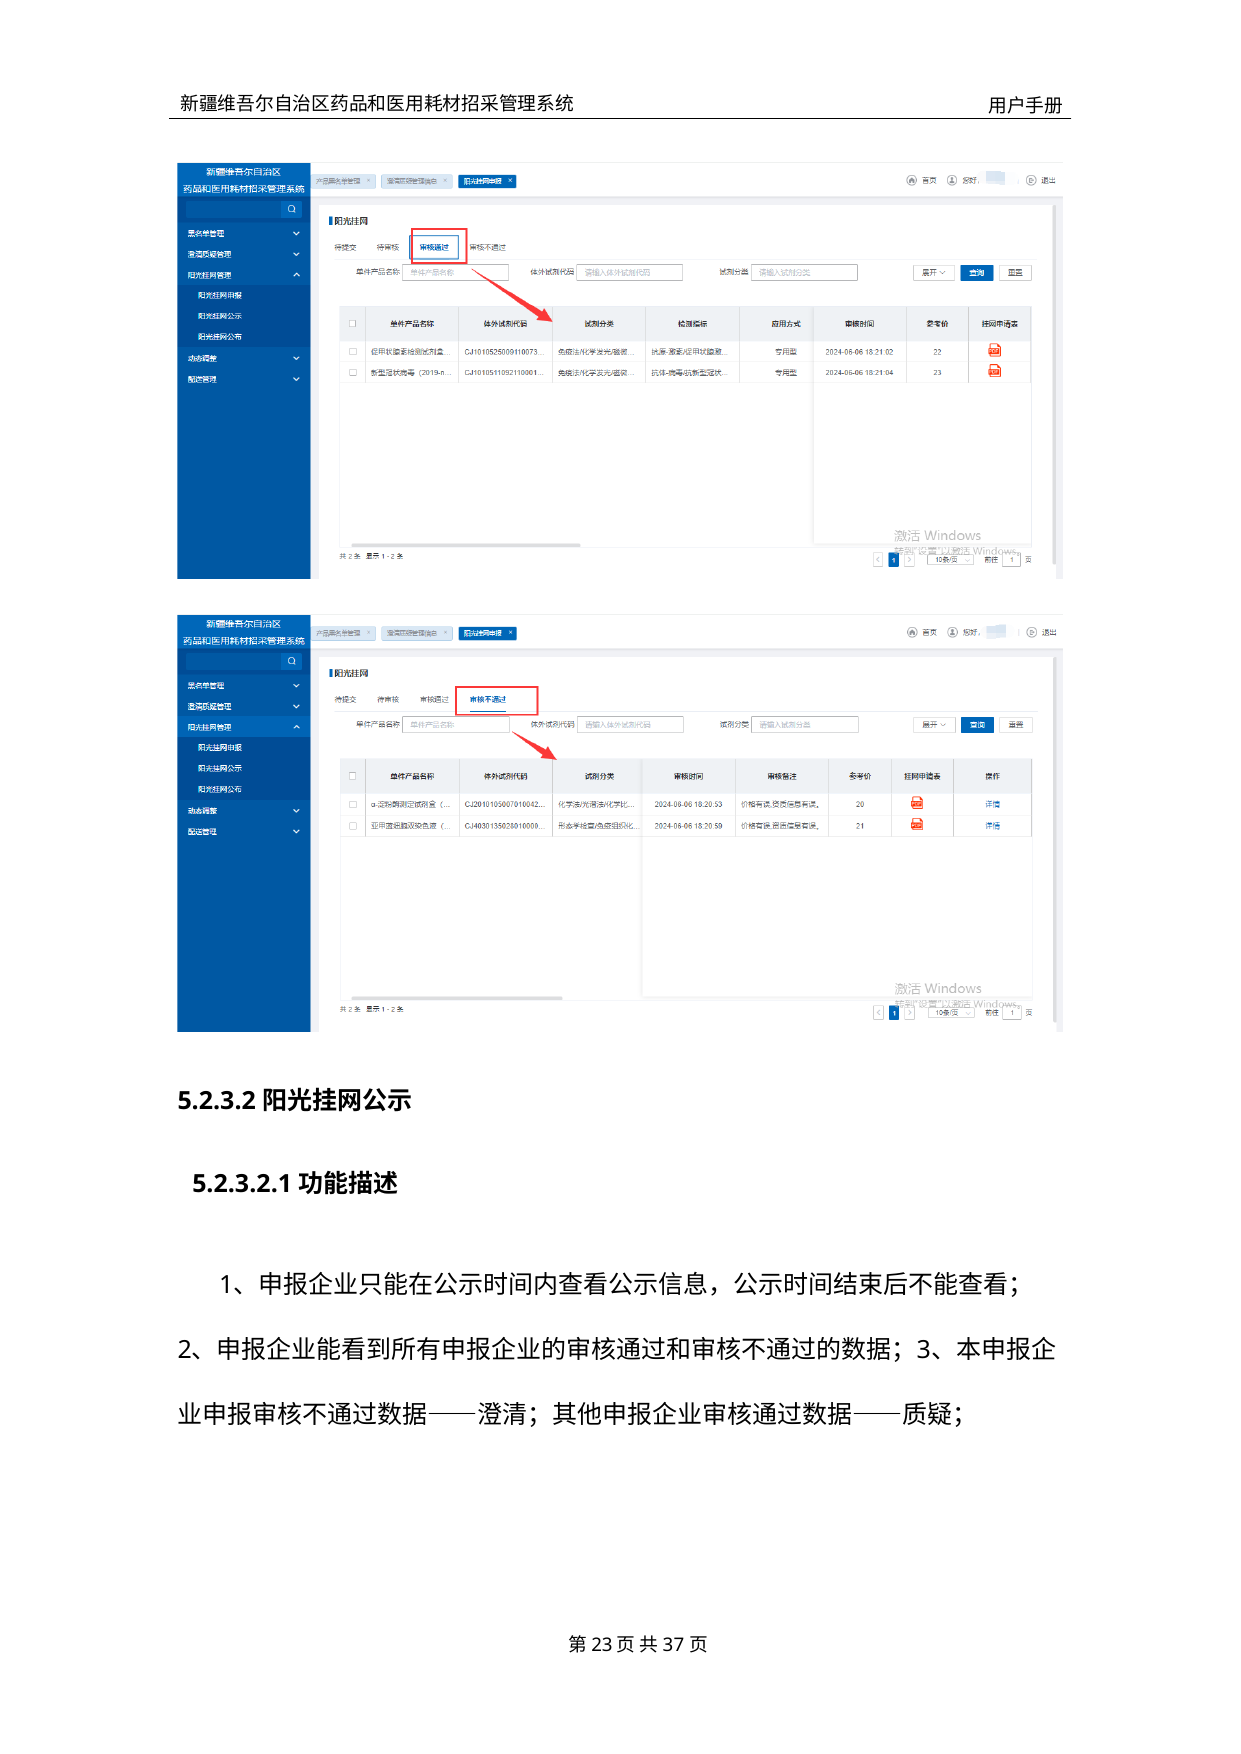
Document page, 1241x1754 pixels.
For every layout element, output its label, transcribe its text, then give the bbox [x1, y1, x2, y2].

picture [177, 162, 1063, 579]
text 1、申报企业只能在公示时间内查看公示信息，公示时间结束后不能查看；2、申报企业能看到所有申报企业的审核通过和审核不通过的数据；3、本申报企业申报审核不通过数据——澄清；其他申报企业审核通过数据——质疑； [177, 1250, 1063, 1445]
subtitle 阳光挂网公示 [177, 1066, 1063, 1131]
subtitle 功能描述 [192, 1149, 1063, 1214]
picture [177, 613, 1063, 1032]
